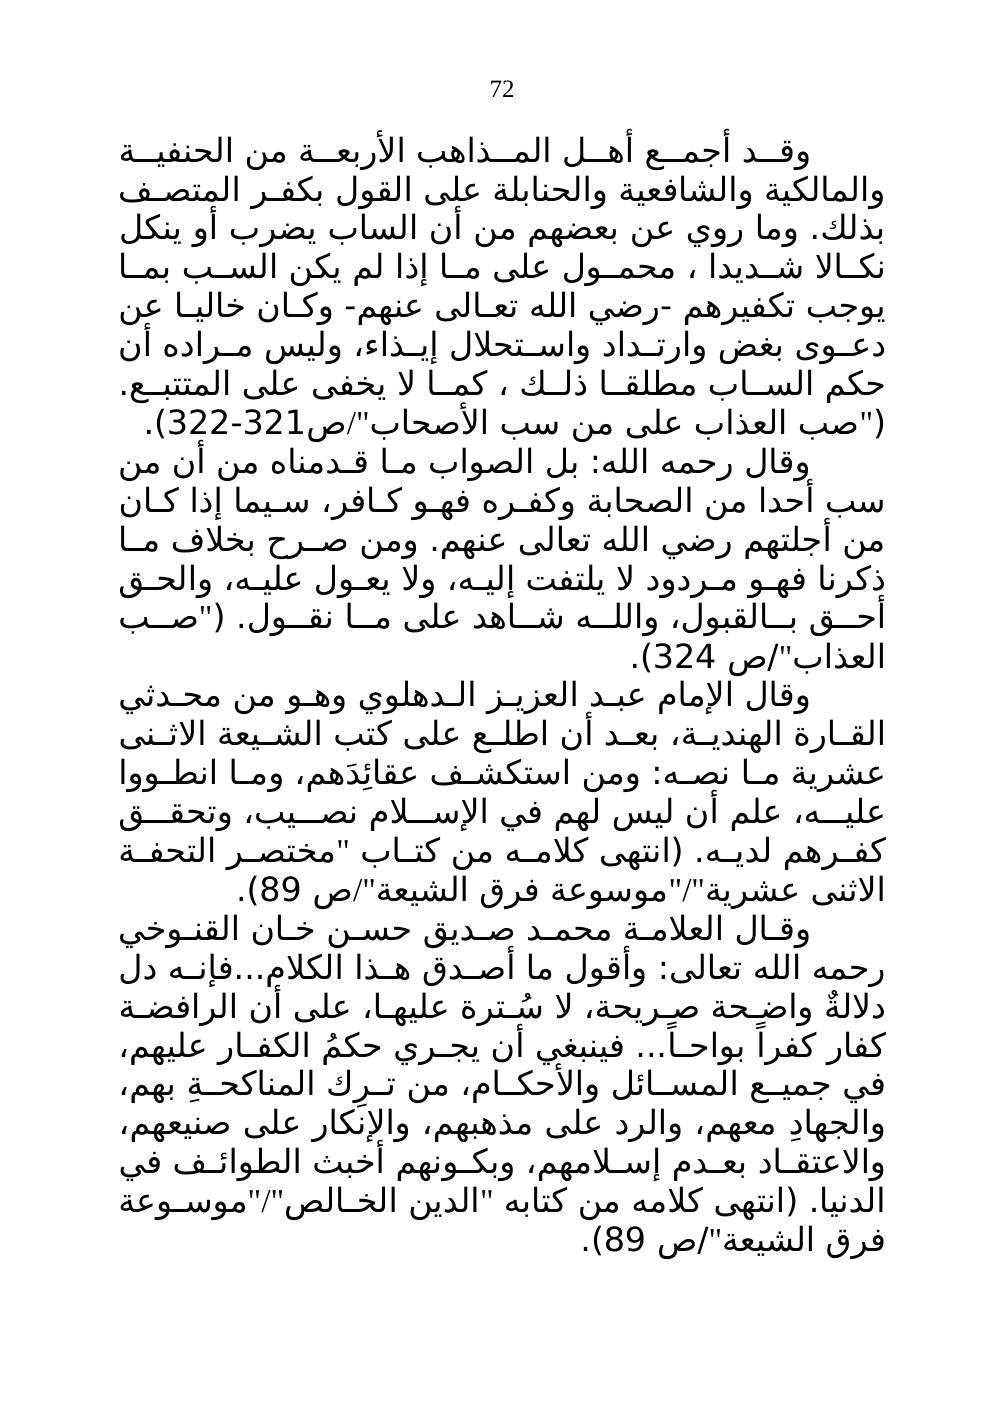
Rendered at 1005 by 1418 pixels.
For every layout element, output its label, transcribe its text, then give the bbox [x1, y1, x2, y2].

text وقال الإمام عبد العزيز الدهلوي وهو من محدثي القارة الهندية، بعد أن اطلع على كتب الشيعة الاثنى عشرية ما نصه: ومن استكشف عقائِدَهم، وما انطووا عليه، علم أن ليس لهم في الإسلام نصيب، وتحقق كفرهم لديه. (انتهى كلامه من كتاب "مختصر التحفة الاثنى عشرية"/"موسوعة فرق الشيعة"/ص 89). [118, 676, 886, 909]
text وقد أجمع أهل المذاهب الأربعة من الحنفية والمالكية والشافعية والحنابلة على القول بكفر المتصف بذلك. وما روي عن بعضهم من أن الساب يضرب أو ينكل نكالا شديدا ، محمول على ما إذا لم يكن السب بما يوجب تكفيرهم -رضي الله تعالى عنهم- وكان خاليا عن دعوى بغض وارتداد واستحلال إيذاء، وليس مراده أن حكم الساب مطلقا ذلك ، كما لا يخفى على المتتبع. ("صب العذاب على من سب الأصحاب"/ص321-322). [118, 131, 886, 442]
text وقال رحمه الله: بل الصواب ما قدمناه من أن من سب أحدا من الصحابة وكفره فهو كافر، سيما إذا كان من أجلتهم رضي الله تعالى عنهم. ومن صرح بخلاف ما ذكرنا فهو مردود لا يلتفت إليه، ولا يعول عليه، والحق أحق بالقبول، والله شاهد على ما نقول. ("صب العذاب"/ص 324). [118, 442, 886, 676]
text وقال العلامة محمد صديق حسن خان القنوخي رحمه الله تعالى: وأقول ما أصدق هذا الكلام...فإنه دل دلالةٌ واضحة صريحة، لا سُترة عليها، على أن الرافضة كفار كفراً بواحاً... فينبغي أن يجري حكمُ الكفار عليهم، في جميع المسائل والأحكام، من ترِك المناكحةِ بهم، والجهادِ معهم، والرد على مذهبهم، والإنكار على صنيعهم، والاعتقاد بعدم إسلامهم، وبكونهم أخبث الطوائف في الدنيا. (انتهى كلامه من كتابه "الدين الخالص"/"موسوعة فرق الشيعة"/ص 89). [118, 909, 886, 1259]
